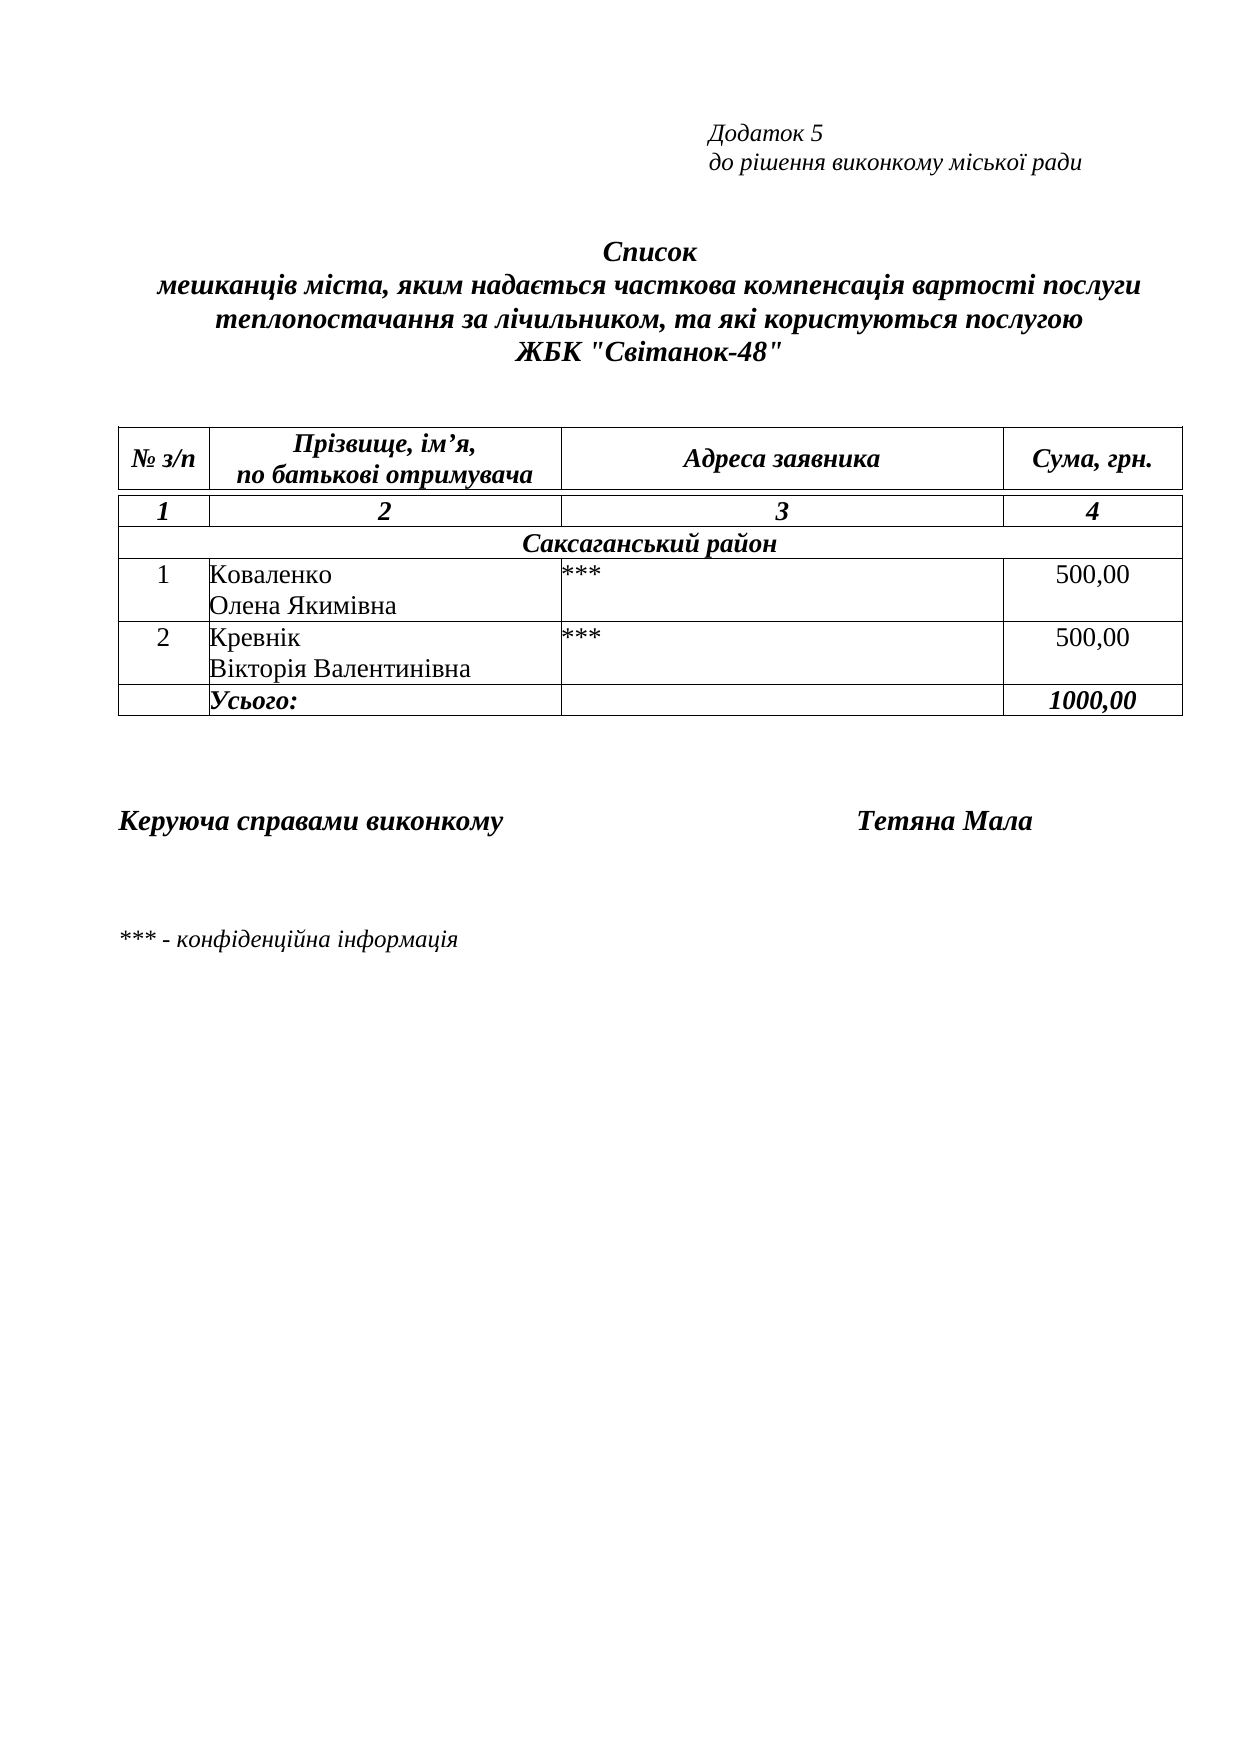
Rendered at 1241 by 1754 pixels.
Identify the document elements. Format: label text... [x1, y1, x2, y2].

table_cell [119, 685, 209, 715]
table_cell 1 [119, 559, 209, 621]
table_header Прізвище, ім’я, по батькові отримувача [210, 428, 561, 489]
table_cell *** [562, 559, 1003, 621]
table_cell Кревнік Вікторія Валентинівна [210, 622, 561, 683]
subtitle Список мешканців міста, яким надається часткова компенсація вартості послуги теплопостачання за лічильником, та які користуються послугою ЖБК "Світанок-48" [118, 234, 1181, 368]
table_header 4 [1004, 496, 1182, 526]
subtitle Додаток 5 до рішення виконкому міської ради [708, 118, 1181, 176]
text *** - конфіденційна інформація [118, 924, 1181, 953]
table_cell Саксаганський район [119, 527, 1182, 558]
table_header Сума, грн. [1004, 428, 1182, 489]
table_cell Коваленко Олена Якимівна [210, 559, 561, 621]
table_cell 500,00 [1004, 559, 1182, 621]
table_cell Усього: [210, 685, 561, 715]
text Керуюча справами виконкому Тетяна Мала [118, 803, 1181, 837]
table_header 1 [119, 496, 209, 526]
table_cell 1000,00 [1004, 685, 1182, 715]
table_header Адреса заявника [562, 428, 1003, 489]
table_header № з/п [119, 428, 209, 489]
table_header 3 [562, 496, 1003, 526]
table_header 2 [210, 496, 561, 526]
table_cell 500,00 [1004, 622, 1182, 683]
table_cell 2 [119, 622, 209, 683]
table_cell *** [562, 622, 1003, 683]
table_cell [562, 685, 1003, 715]
